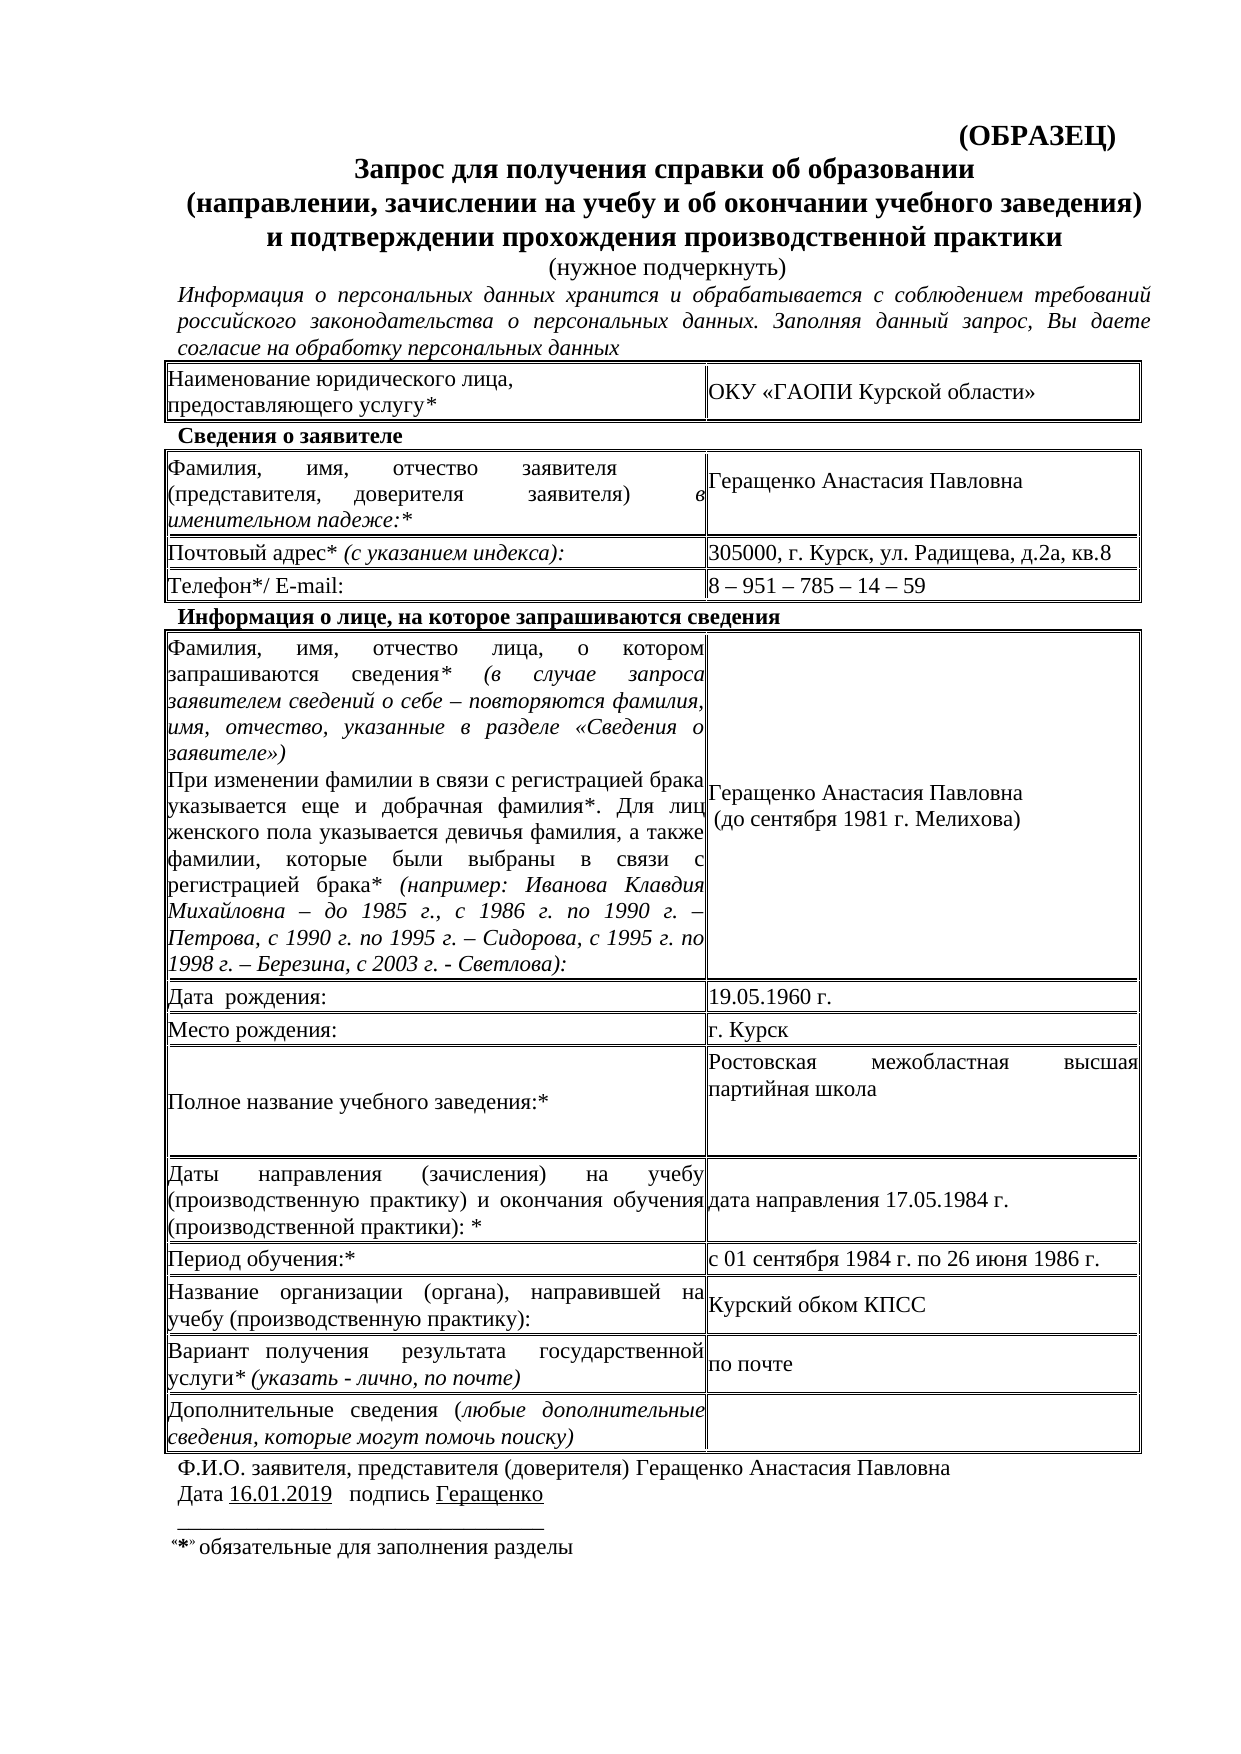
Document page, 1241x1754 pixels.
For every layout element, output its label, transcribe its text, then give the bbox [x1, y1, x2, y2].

text «*» обязательные для заполнения разделы [148, 1533, 1152, 1559]
text Ф.И.О. заявителя, представителя (доверителя) Геращенко Анастасия Павловна [177, 1454, 1152, 1480]
text Информация о лице, на которое запрашиваются сведения [177, 603, 1152, 629]
text Запрос для получения справки об образовании [177, 152, 1152, 185]
text (нужное подчеркнуть) [177, 252, 1152, 281]
text (ОБРАЗЕЦ) [841, 118, 1152, 152]
table_cell Ростовская межобластная высшая партийная школа [708, 1044, 1139, 1155]
table_cell Телефон*/ E-mail: [166, 567, 707, 599]
table_cell Даты направления (зачисления) на учебу (производственную практику) и окончания обучения (производственной практики): * [168, 1155, 705, 1241]
text Дата 16.01.2019 подпись Геращенко [177, 1480, 1152, 1507]
table_cell Почтовый адрес* (с указанием индекса): [168, 534, 705, 567]
table_header Геращенко Анастасия Павловна (до сентября 1981 г. Мелихова) [707, 633, 1139, 978]
table_cell г. Курск [707, 1011, 1140, 1043]
text Сведения о заявителе [177, 422, 1152, 449]
text ________________________________ [177, 1507, 1152, 1533]
table_cell Место рождения: [166, 1011, 707, 1043]
table_cell 305000, г. Курск, ул. Радищева, д.2а, кв.8 [708, 534, 1139, 567]
table_cell [707, 1392, 1140, 1451]
table_header Фамилия, имя, отчество лица, о котором запрашиваются сведения* (в случае запроса заявителем сведений о себе – повторяются фамилия, имя, отчество, указанные в разделе «Сведения о заявителе») При изменении фамилии в связи с регистрацией брака указывается еще и добрачная фамилия*. Для лиц женского пола указывается девичья фамилия, а также фамилии, которые были выбраны в связи с регистрацией брака* (например: Иванова Клавдия Михайловна – до 1985 г., с 1986 г. по 1990 г. –Петрова, с 1990 г. по 1995 г. – Сидорова, с 1995 г. по 1998 г. – Березина, с 2003 г. - Светлова): [168, 633, 707, 978]
table_cell 19.05.1960 г. [708, 978, 1139, 1011]
table_header ОКУ «ГАОПИ Курской области» [707, 364, 1139, 419]
table_cell 8 – 951 – 785 – 14 – 59 [707, 567, 1140, 599]
table_cell Дополнительные сведения (любые дополнительные сведения, которые могут помочь поиску) [166, 1392, 707, 1451]
table_cell Дата рождения: [168, 978, 705, 1011]
table_cell с 01 сентября 1984 г. по 26 июня 1986 г. [707, 1241, 1140, 1273]
table_header Фамилия, имя, отчество заявителя (представителя, доверителя заявителя) в именительном падеже:* [168, 452, 707, 534]
table_header Геращенко Анастасия Павловна [707, 452, 1139, 534]
text Информация о персональных данных хранится и обрабатывается с соблюдением требований российского законодательства о персональных данных. Заполняя данный запрос, Вы даете согласие на обработку персональных данных [177, 281, 1152, 360]
table_cell дата направления 17.05.1984 г. [708, 1155, 1139, 1241]
table_cell Полное название учебного заведения:* [168, 1044, 705, 1155]
table_cell Название организации (органа), направившей на учебу (производственную практику): [168, 1274, 705, 1332]
table_cell Период обучения:* [166, 1241, 707, 1273]
table_cell Курский обком КПСС [708, 1274, 1139, 1332]
table_cell Вариант получения результата государственной услуги* (указать - лично, по почте) [168, 1333, 705, 1392]
text (направлении, зачислении на учебу и об окончании учебного заведения) [177, 185, 1152, 219]
table_cell по почте [708, 1333, 1139, 1392]
text и подтверждении прохождения производственной практики [177, 219, 1152, 252]
table_header Наименование юридического лица, предоставляющего услугу* [168, 364, 707, 419]
